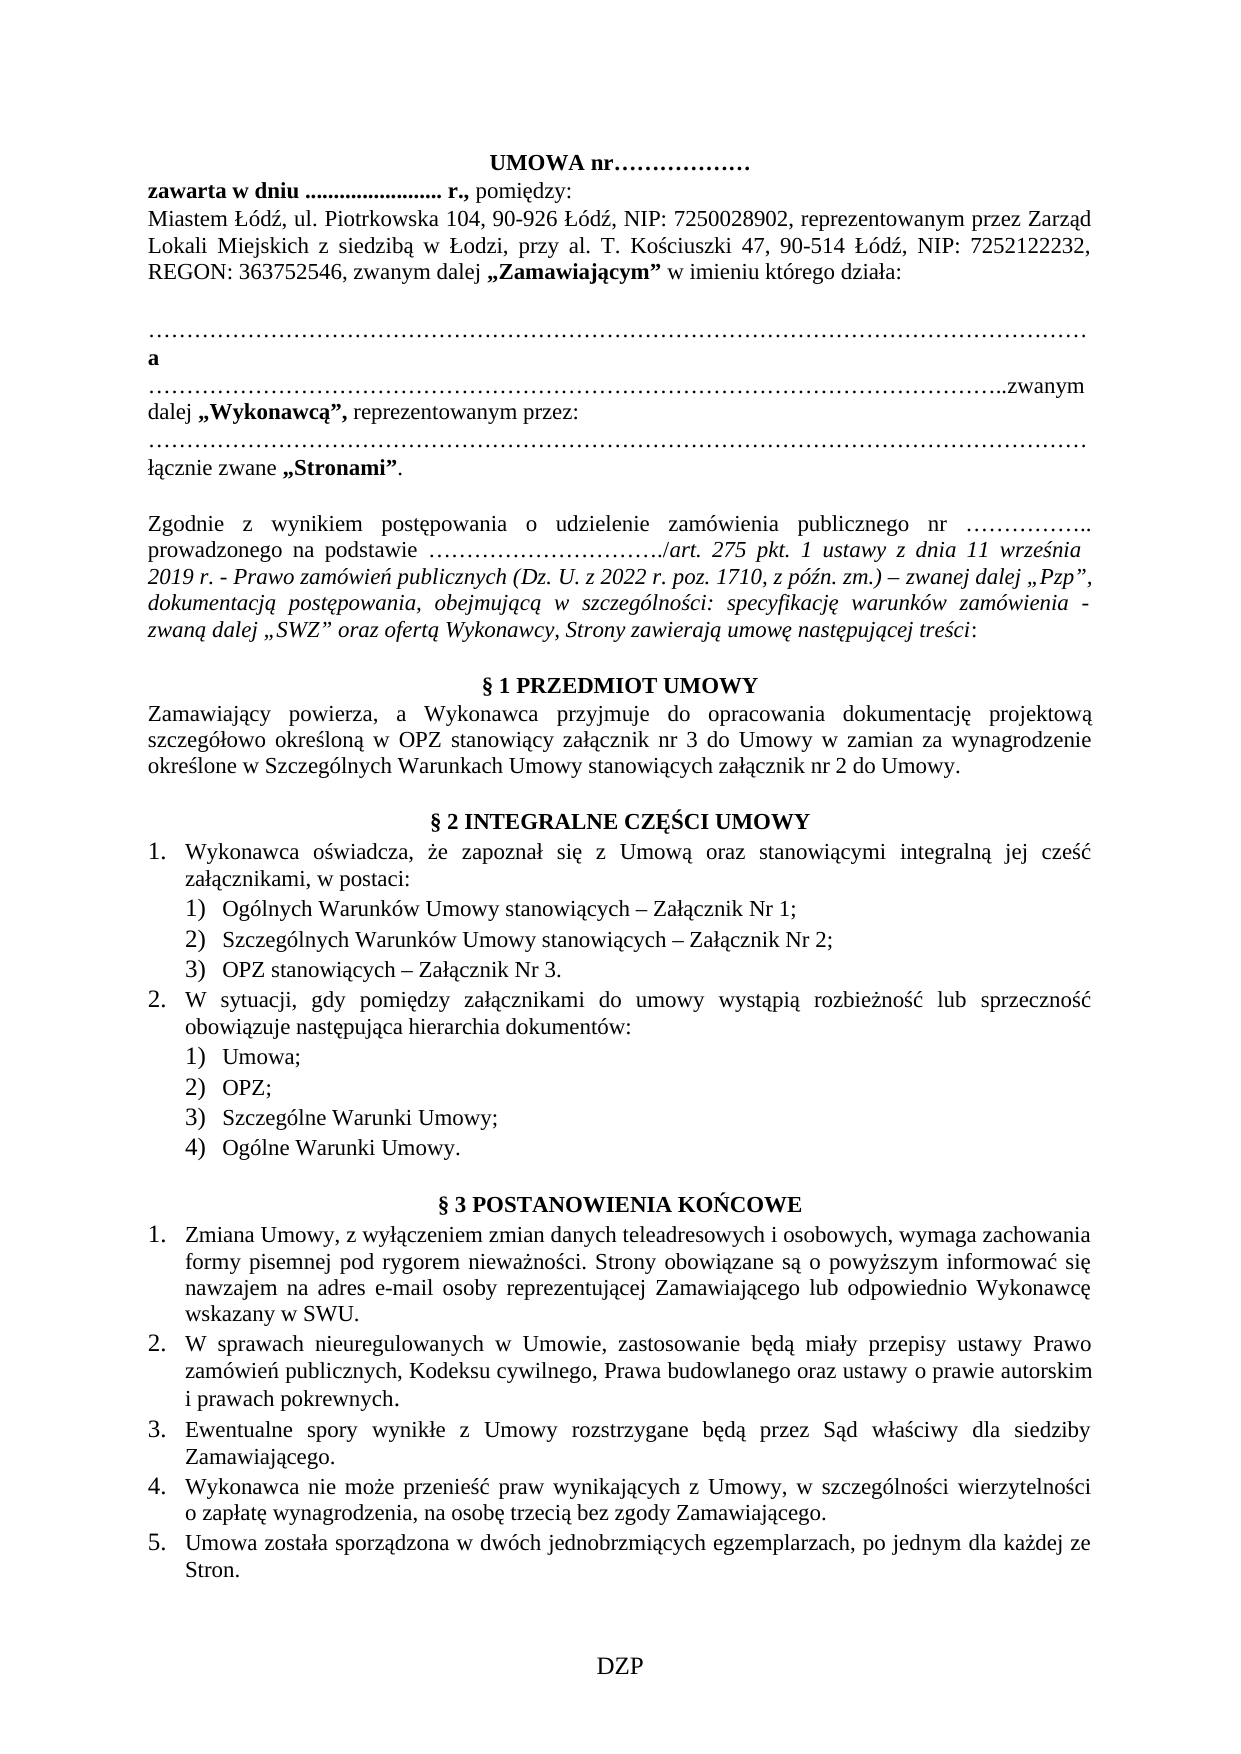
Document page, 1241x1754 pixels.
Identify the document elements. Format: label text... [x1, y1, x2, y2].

text łącznie zwane „Stronami”. [148, 454, 1093, 481]
text UMOWA nr……………… [148, 149, 1093, 176]
list Ogólne Warunki Umowy. [185, 1132, 1093, 1161]
text a [148, 344, 1093, 370]
list Ewentualne spory wynikłe z Umowy rozstrzygane będą przez Sąd właściwy dla siedziby Zamawiającego. [148, 1414, 1093, 1469]
list Wykonawca oświadcza, że zapoznał się z Umową oraz stanowiącymi integralną jej cześć załącznikami, w postaci: [148, 836, 1093, 892]
list Umowa została sporządzona w dwóch jednobrzmiących egzemplarzach, po jednym dla każdej ze Stron. [148, 1527, 1093, 1583]
list Wykonawca nie może przenieść praw wynikających z Umowy, w szczególności wierzytelności o zapłatę wynagrodzenia, na osobę trzecią bez zgody Zamawiającego. [148, 1471, 1093, 1526]
text zawarta w dniu ........................ r., pomiędzy: [148, 177, 1093, 204]
list W sprawach nieuregulowanych w Umowie, zastosowanie będą miały przepisy ustawy Prawo zamówień publicznych, Kodeksu cywilnego, Prawa budowlanego oraz ustawy o prawie autorskim i prawach pokrewnych. [148, 1328, 1093, 1412]
list Ogólnych Warunków Umowy stanowiących – Załącznik Nr 1; [185, 893, 1093, 922]
list Zmiana Umowy, z wyłączeniem zmian danych teleadresowych i osobowych, wymaga zachowania formy pisemnej pod rygorem nieważności. Strony obowiązane są o powyższym informować się nawzajem na adres e-mail osoby reprezentującej Zamawiającego lub odpowiednio Wykonawcę wskazany w SWU. [148, 1219, 1093, 1327]
text Zamawiający powierza, a Wykonawca przyjmuje do opracowania dokumentację projektową szczegółowo określoną w OPZ stanowiący załącznik nr 3 do Umowy w zamian za wynagrodzenie określone w Szczególnych Warunkach Umowy stanowiących załącznik nr 2 do Umowy. [148, 700, 1093, 779]
list Szczególne Warunki Umowy; [185, 1102, 1093, 1131]
text Zgodnie z wynikiem postępowania o udzielenie zamówienia publicznego nr …………….. prowadzonego na podstawie …………………………./art. 275 pkt. 1 ustawy z dnia 11 września 2019 r. - Prawo zamówień publicznych (Dz. U. z 2022 r. poz. 1710, z późn. zm.) – zwanej dalej „Pzp”, dokumentacją postępowania, obejmującą w szczególności: specyfikację warunków zamówienia - zwaną dalej „SWZ” oraz ofertą Wykonawcy, Strony zawierają umowę następującej treści: [148, 510, 1093, 642]
list W sytuacji, gdy pomiędzy załącznikami do umowy wystąpią rozbieżność lub sprzeczność obowiązuje następująca hierarchia dokumentów: [148, 984, 1093, 1039]
list OPZ stanowiących – Załącznik Nr 3. [185, 954, 1093, 983]
text …………………………………………………………………………………………………………… [148, 316, 1093, 342]
list Szczególnych Warunków Umowy stanowiących – Załącznik Nr 2; [185, 924, 1093, 952]
text …………………………………………………………………………………………………..zwanym dalej „Wykonawcą”, reprezentowanym przez: [148, 372, 1093, 424]
text Miastem Łódź, ul. Piotrkowska 104, 90-926 Łódź, NIP: 7250028902, reprezentowanym przez Zarząd Lokali Miejskich z siedzibą w Łodzi, przy al. T. Kościuszki 47, 90-514 Łódź, NIP: 7252122232, REGON: 363752546, zwanym dalej „Zamawiającym” w imieniu którego działa: [148, 205, 1093, 284]
text § 1 PRZEDMIOT UMOWY [148, 672, 1093, 698]
text § 3 POSTANOWIENIA KOŃCOWE [148, 1191, 1093, 1217]
text § 2 INTEGRALNE CZĘŚCI UMOWY [148, 808, 1093, 835]
text …………………………………………………………………………………………………………… [148, 426, 1093, 452]
list OPZ; [185, 1072, 1093, 1100]
list Umowa; [185, 1041, 1093, 1070]
